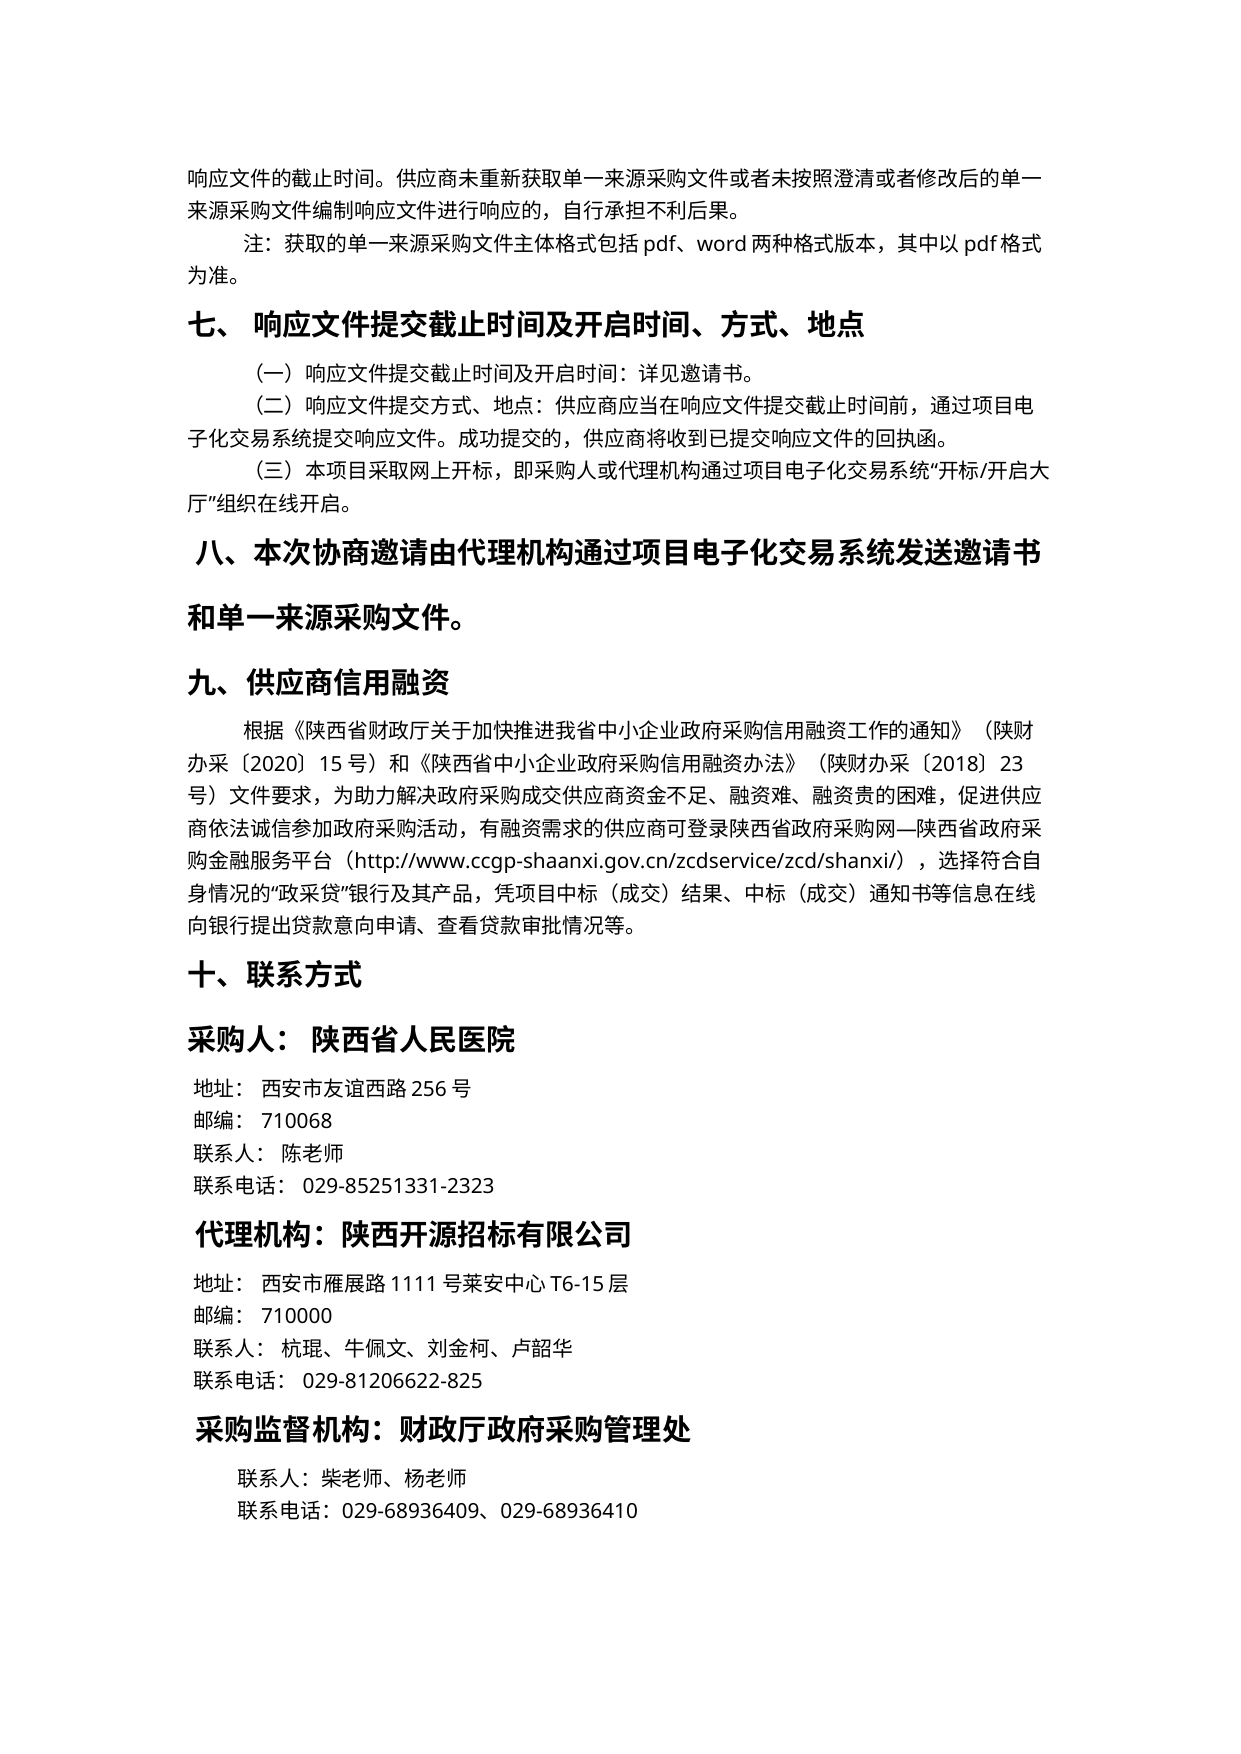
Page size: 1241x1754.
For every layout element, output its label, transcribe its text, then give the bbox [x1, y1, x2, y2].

text 代理机构：陕西开源招标有限公司 [187, 1202, 1053, 1267]
text （三）本项目采取网上开标，即采购人或代理机构通过项目电子化交易系统“开标/开启大厅”组织在线开启。 [187, 454, 1053, 519]
text 联系电话： 029-81206622-825 [187, 1364, 1053, 1397]
text 联系人： 杭琨、牛佩文、刘金柯、卢韶华 [187, 1332, 1053, 1364]
text 采购监督机构：财政厅政府采购管理处 [187, 1397, 1053, 1462]
text 联系人：柴老师、杨老师 [187, 1462, 1053, 1494]
text （一）响应文件提交截止时间及开启时间：详见邀请书。 [187, 357, 1053, 389]
text 地址： 西安市雁展路1111号莱安中心T6-15层 [187, 1267, 1053, 1299]
text 邮编： 710068 [187, 1104, 1053, 1137]
text 十、联系方式 [187, 942, 1053, 1007]
text 八、本次协商邀请由代理机构通过项目电子化交易系统发送邀请书和单一来源采购文件。 [187, 519, 1053, 649]
text 地址： 西安市友谊西路256号 [187, 1072, 1053, 1104]
text 联系人： 陈老师 [187, 1137, 1053, 1169]
text （二）响应文件提交方式、地点：供应商应当在响应文件提交截止时间前，通过项目电子化交易系统提交响应文件。成功提交的，供应商将收到已提交响应文件的回执函。 [187, 389, 1053, 454]
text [187, 162, 1053, 227]
text 邮编： 710000 [187, 1299, 1053, 1332]
text 注：获取的单一来源采购文件主体格式包括pdf、word两种格式版本，其中以pdf格式为准。 [187, 227, 1053, 292]
text 根据《陕西省财政厅关于加快推进我省中小企业政府采购信用融资工作的通知》（陕财办采〔2020〕15 号）和《陕西省中小企业政府采购信用融资办法》（陕财办采〔2018〕23 号）文件要求，为助力解决政府采购成交供应商资金不足、融资难、融资贵的困难，促进供应商依法诚信参加政府采购活动，有融资需求的供应商可登录陕西省政府采购网—陕西省政府采购金融服务平台（http://www.ccgp-shaanxi.gov.cn/zcdservice/zcd/shanxi/），选择符合自身情况的“政采贷”银行及其产品，凭项目中标（成交）结果、中标（成交）通知书等信息在线向银行提出贷款意向申请、查看贷款审批情况等。 [187, 714, 1053, 942]
text 九、供应商信用融资 [187, 649, 1053, 714]
text 七、 响应文件提交截止时间及开启时间、方式、地点 [187, 292, 1053, 357]
text 采购人： 陕西省人民医院 [187, 1007, 1053, 1072]
text 联系电话： 029-85251331-2323 [187, 1169, 1053, 1202]
text 联系电话：029-68936409、029-68936410 [187, 1494, 1053, 1527]
